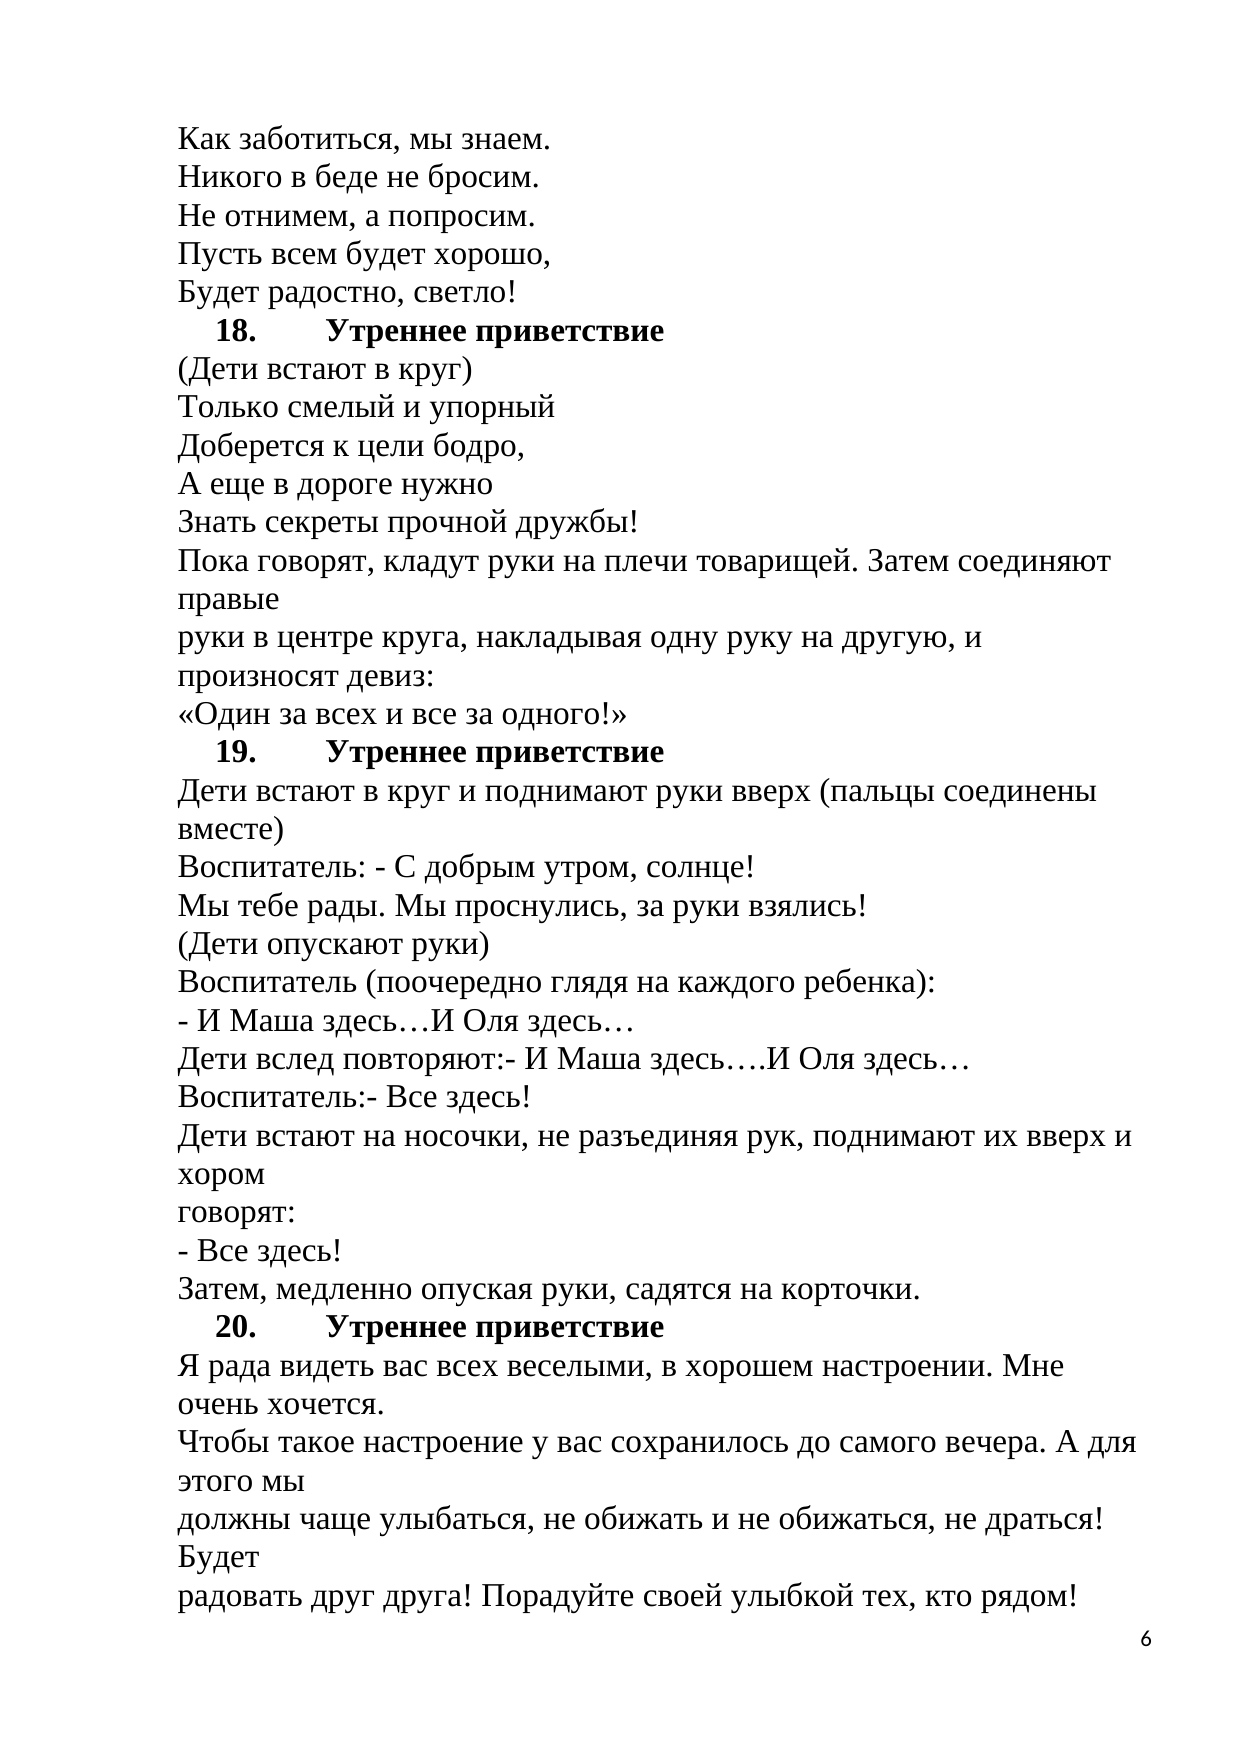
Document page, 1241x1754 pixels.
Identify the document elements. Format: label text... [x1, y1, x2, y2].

text Дети встают на носочки, не разъединяя рук, поднимают их вверх и хором [177, 1115, 1152, 1191]
text руки в центре круга, накладывая одну руку на другую, и произносят девиз: [177, 616, 1152, 693]
text Никого в беде не бросим. [177, 156, 1152, 195]
text Дети встают в круг и поднимают руки вверх (пальцы соединены вместе) [177, 770, 1152, 846]
text Мы тебе рады. Мы проснулись, за руки взялись! [177, 885, 1152, 923]
text Только смелый и упорный [177, 386, 1152, 425]
text А еще в дороге нужно [177, 463, 1152, 501]
text Не отнимем, а попросим. [177, 195, 1152, 233]
text Воспитатель (поочередно глядя на каждого ребенка): [177, 961, 1152, 1000]
text должны чаще улыбаться, не обижать и не обижаться, не драться! Будет [177, 1498, 1152, 1575]
text Воспитатель:- Все здесь! [177, 1076, 1152, 1115]
text «Один за всех и все за одного!» [177, 693, 1152, 731]
text Знать секреты прочной дружбы! [177, 501, 1152, 540]
text Пусть всем будет хорошо, [177, 233, 1152, 271]
list Утреннее приветствие [215, 731, 1152, 770]
text (Дети опускают руки) [177, 923, 1152, 961]
text Будет радостно, светло! [177, 271, 1152, 310]
list Утреннее приветствие [215, 1306, 1152, 1345]
text Чтобы такое настроение у вас сохранилось до самого вечера. А для этого мы [177, 1421, 1152, 1498]
text (Дети встают в круг) [177, 348, 1152, 386]
text Затем, медленно опуская руки, садятся на корточки. [177, 1268, 1152, 1306]
list Утреннее приветствие [215, 310, 1152, 348]
text Я рада видеть вас всех веселыми, в хорошем настроении. Мне очень хочется. [177, 1345, 1152, 1421]
text говорят: [177, 1191, 1152, 1230]
text - И Маша здесь…И Оля здесь… [177, 1000, 1152, 1038]
text Пока говорят, кладут руки на плечи товарищей. Затем соединяют правые [177, 540, 1152, 616]
text Воспитатель: - С добрым утром, солнце! [177, 846, 1152, 885]
text Как заботиться, мы знаем. [177, 118, 1152, 156]
text радовать друг друга! Порадуйте своей улыбкой тех, кто рядом! [177, 1575, 1152, 1613]
text - Все здесь! [177, 1230, 1152, 1268]
text Доберется к цели бодро, [177, 425, 1152, 463]
text Дети вслед повторяют:- И Маша здесь….И Оля здесь… [177, 1038, 1152, 1076]
